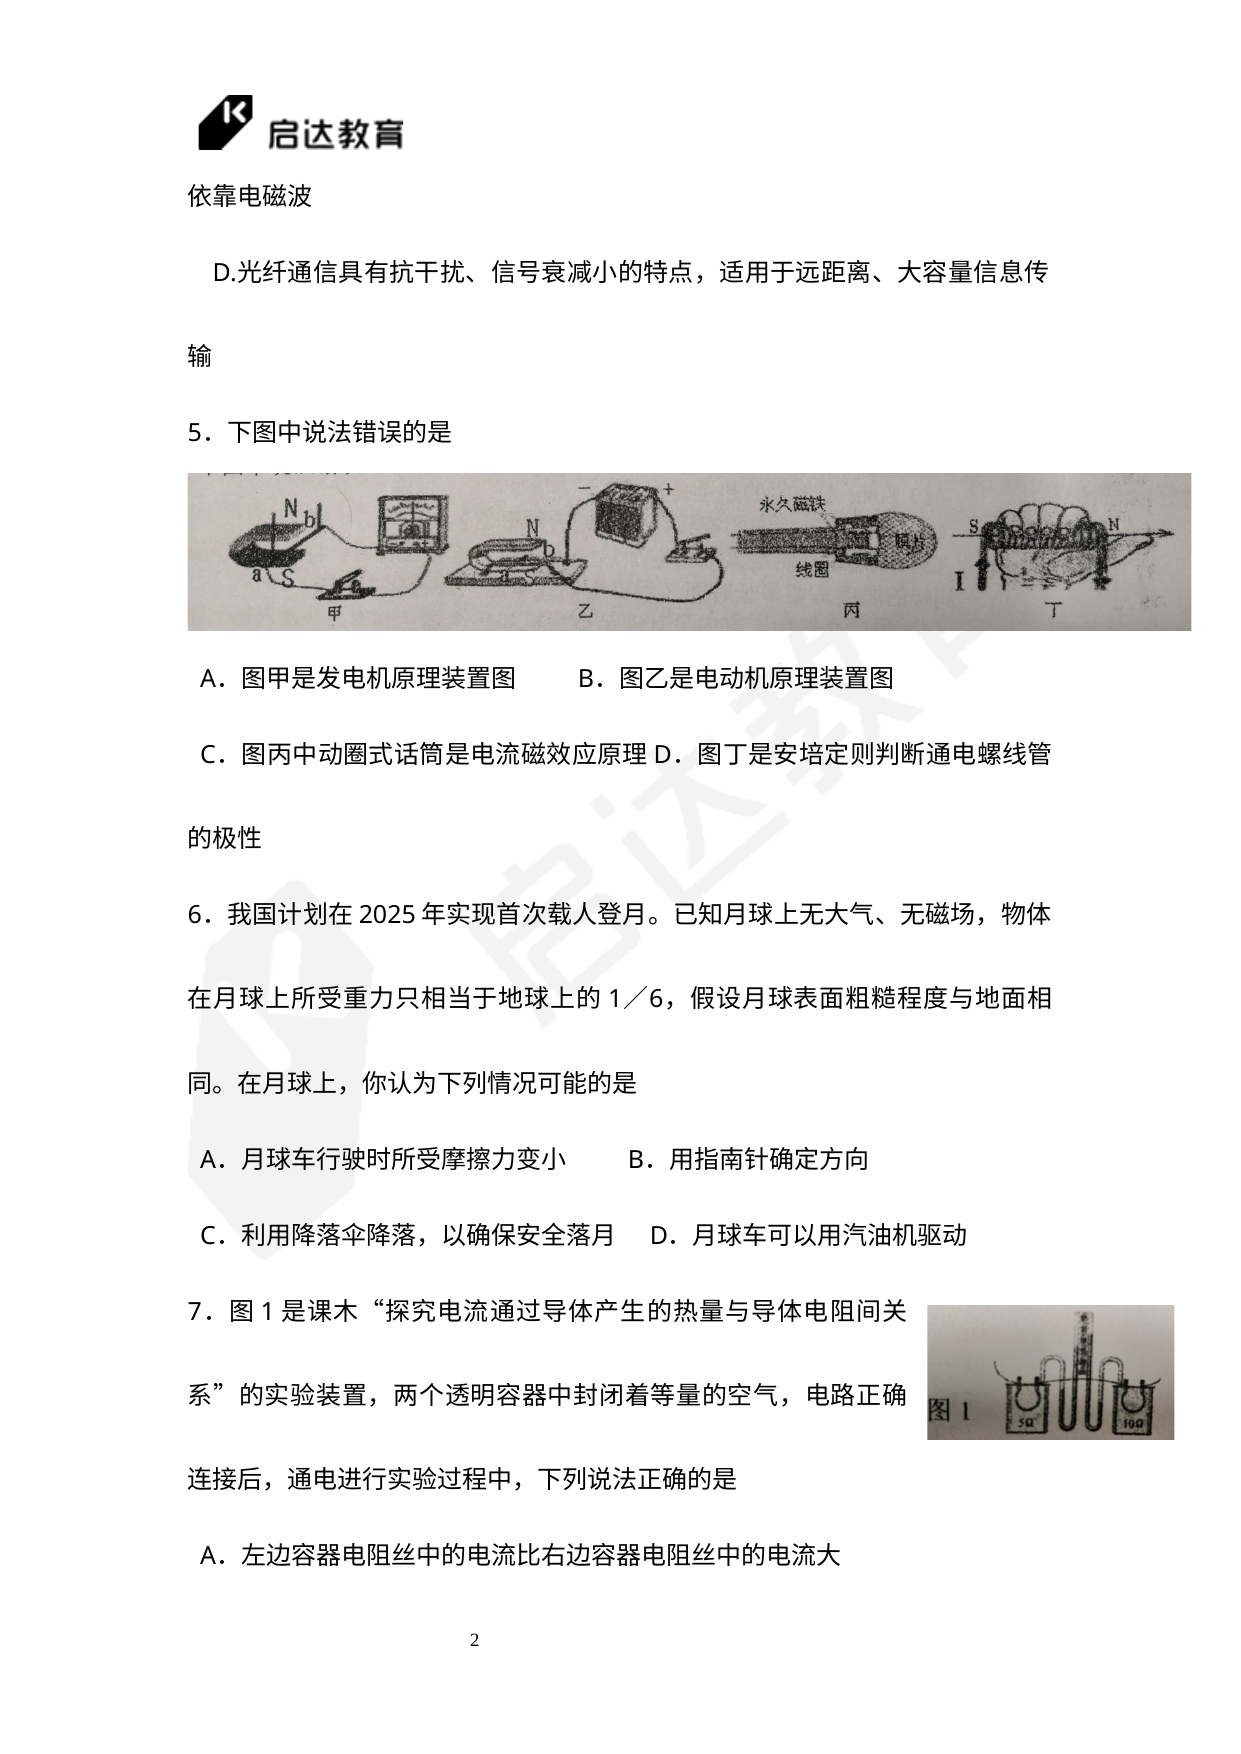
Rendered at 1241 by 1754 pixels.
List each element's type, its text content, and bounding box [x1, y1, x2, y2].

text A．左边容器电阻丝中的电流比右边容器电阻丝中的电流大 [187, 1521, 1053, 1586]
text D.光纤通信具有抗干扰、信号衰减小的特点，适用于远距离、大容量信息传输 [187, 238, 1053, 387]
text 7．图1是课木“探究电流通过导体产生的热量与导体电阻间关系”的实验装置，两个透明容器中封闭着等量的空气，电路正确连接后，通电进行实验过程中，下列说法正确的是 [187, 1277, 1053, 1511]
text A．图甲是发电机原理装置图 B．图乙是电动机原理装置图 [187, 644, 1053, 709]
text 5．下图中说法错误的是 [187, 398, 1053, 463]
text C．利用降落伞降落，以确保安全落月 D．月球车可以用汽油机驱动 [187, 1201, 1053, 1266]
text B．超导材料可应用于电饭锅和远距离输电线 C. 卫星导航在传递信息过程中依靠电磁波 [187, 162, 1053, 227]
picture [927, 1305, 1175, 1440]
text 6．我国计划在2025年实现首次载人登月。已知月球上无大气、无磁场，物体在月球上所受重力只相当于地球上的1／6，假设月球表面粗糙程度与地面相同。在月球上，你认为下列情况可能的是 [187, 880, 1053, 1114]
picture [198, 95, 404, 150]
picture [187, 473, 1192, 631]
text A．月球车行驶时所受摩擦力变小 B．用指南针确定方向 [187, 1125, 1053, 1190]
text C．图丙中动圈式话筒是电流磁效应原理D．图丁是安培定则判断通电螺线管的极性 [187, 720, 1053, 869]
